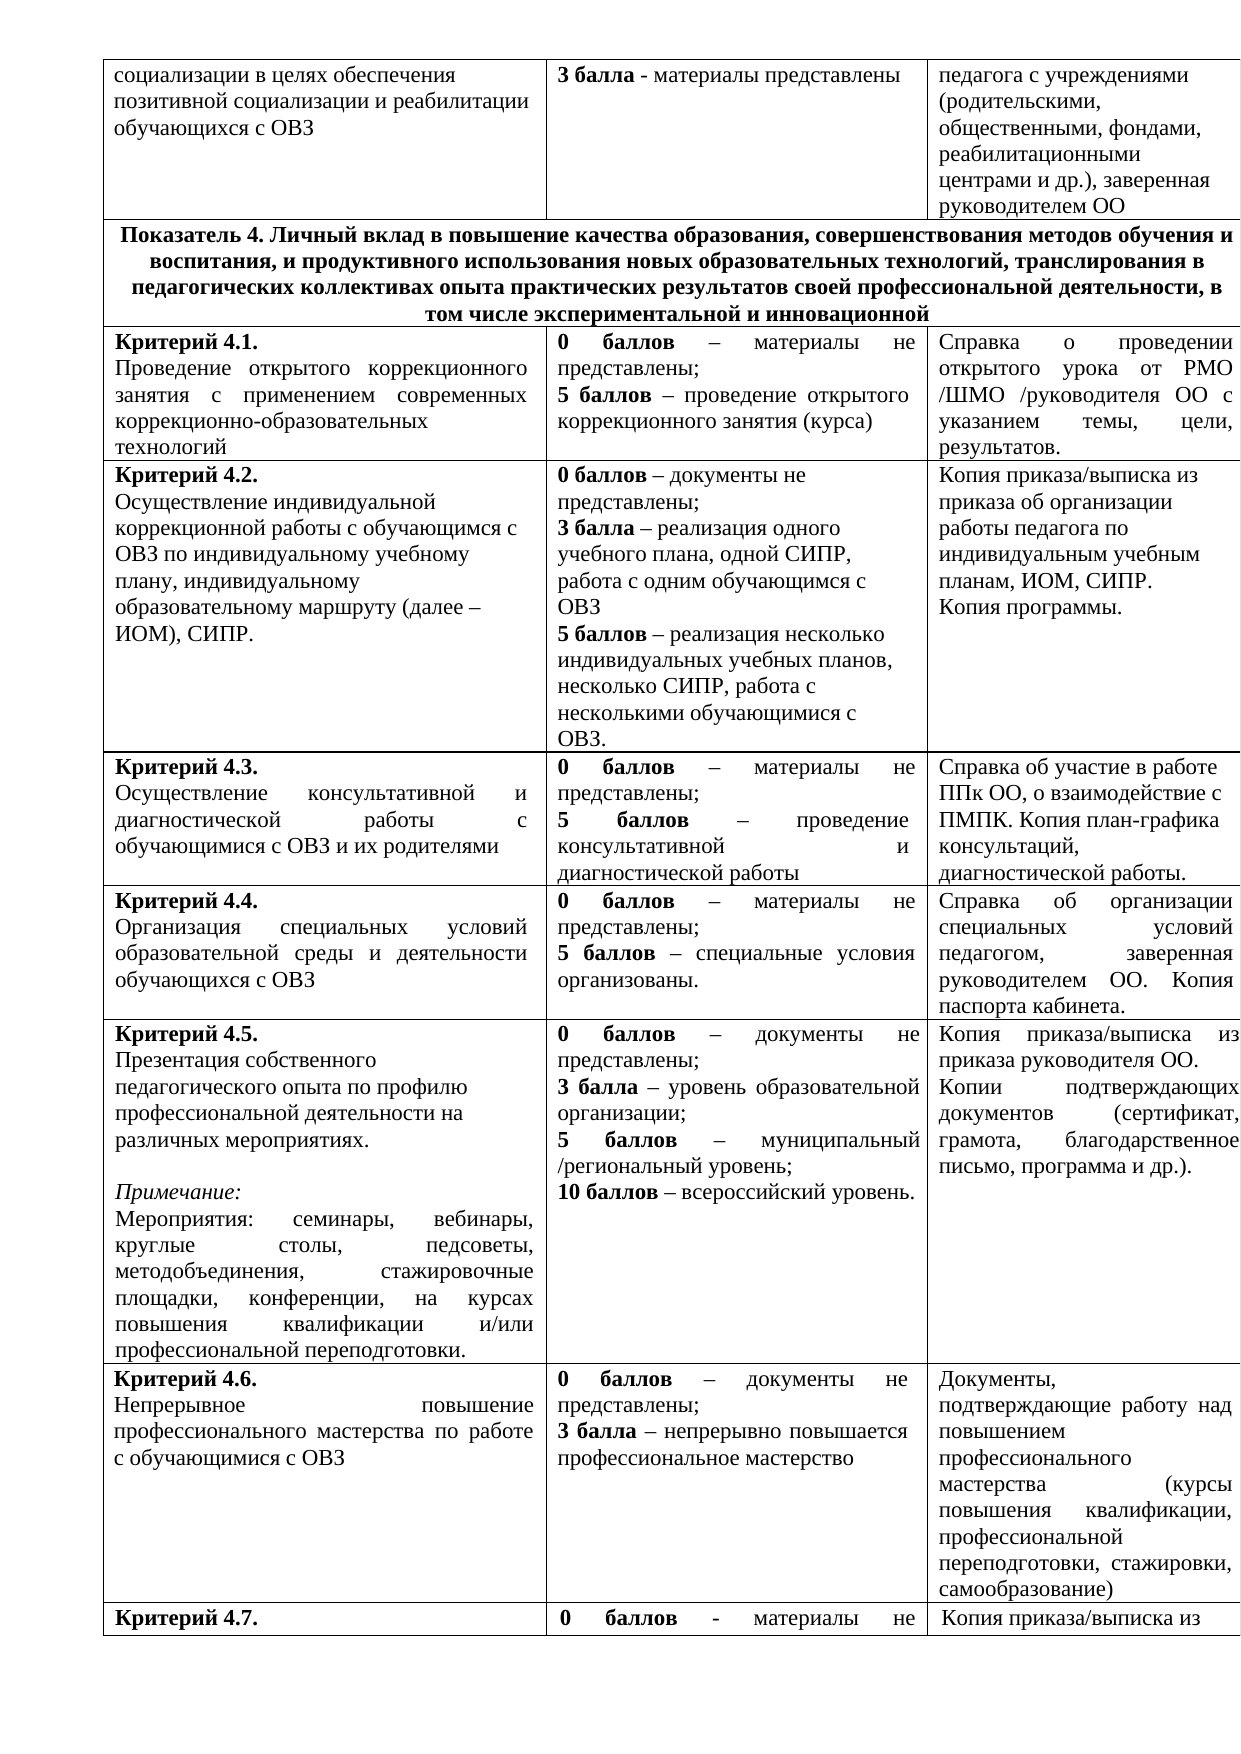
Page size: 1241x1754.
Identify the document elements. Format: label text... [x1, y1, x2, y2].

table_cell Показатель 4. Личный вклад в повышение качества образования, совершенствования методов обучения и воспитания, и продуктивного использования новых образовательных технологий, транслирования в педагогических коллективах опыта практических результатов своей профессиональной деятельности, в том числе экспериментальной и инновационной [104, 220, 1240, 326]
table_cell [928, 1603, 1240, 1635]
table_cell Копия приказа/выписка из приказа руководителя ОО. Копии подтверждающих документов (сертификат, грамота, благодарственное письмо, программа и др.). [928, 1020, 1240, 1363]
table_cell Справка об участие в работе ППк ОО, о взаимодействие с ПМПК. Копия план-графика консультаций, диагностической работы. [928, 753, 1240, 885]
table_cell Справка о проведении открытого урока от РМО /ШМО /руководителя ОО с указанием темы, цели, результатов. [928, 327, 1240, 460]
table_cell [928, 60, 1240, 219]
table_cell 0 баллов – документы не представлены; 3 балла – реализация одного учебного плана, одной СИПР, работа с одним обучающимся с ОВЗ 5 баллов – реализация несколько индивидуальных учебных планов, несколько СИПР, работа с несколькими обучающимися с ОВЗ. [547, 461, 927, 751]
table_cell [104, 1603, 546, 1635]
table_cell Копия приказа/выписка из приказа об организации работы педагога по индивидуальным учебным планам, ИОМ, СИПР. Копия программы. [928, 461, 1240, 751]
table_cell 0 баллов – материалы не представлены; 5 баллов – специальные условия организованы. [547, 886, 927, 1018]
table_cell Критерий 4.5. Презентация собственного педагогического опыта по профилю профессиональной деятельности на различных мероприятиях. Примечание: Мероприятия: семинары, вебинары, круглые столы, педсоветы, методобъединения, стажировочные площадки, конференции, на курсах повышения квалификации и/или профессиональной переподготовки. [104, 1020, 546, 1363]
table_cell Критерий 4.3. Осуществление консультативной и диагностической работы с обучающимися с ОВЗ и их родителями [104, 753, 546, 885]
table_cell 0 баллов – материалы не представлены; 5 баллов – проведение открытого коррекционного занятия (курса) [547, 327, 927, 460]
table_cell 0 баллов – материалы не представлены; 5 баллов – проведение консультативной и диагностической работы [547, 753, 927, 885]
table_cell 0 баллов – документы не представлены; 3 балла – уровень образовательной организации; 5 баллов – муниципальный /региональный уровень; 10 баллов – всероссийский уровень. [547, 1020, 927, 1363]
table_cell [547, 1603, 927, 1635]
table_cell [547, 60, 927, 219]
table_cell Справка об организации специальных условий педагогом, заверенная руководителем ОО. Копия паспорта кабинета. [928, 886, 1240, 1018]
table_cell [104, 60, 546, 219]
table_cell Критерий 4.4. Организация специальных условий образовательной среды и деятельности обучающихся с ОВЗ [104, 886, 546, 1018]
table_cell Критерий 4.1. Проведение открытого коррекционного занятия с применением современных коррекционно-образовательных технологий [104, 327, 546, 460]
table_cell 0 баллов – документы не представлены; 3 балла – непрерывно повышается профессиональное мастерство [547, 1364, 927, 1602]
table_cell Критерий 4.6. Непрерывное повышение профессионального мастерства по работе с обучающимися с ОВЗ [104, 1364, 546, 1602]
table_cell Документы, подтверждающие работу над повышением профессионального мастерства (курсы повышения квалификации, профессиональной переподготовки, стажировки, самообразование) [928, 1364, 1240, 1602]
table_cell Критерий 4.2. Осуществление индивидуальной коррекционной работы с обучающимся с ОВЗ по индивидуальному учебному плану, индивидуальному образовательному маршруту (далее – ИОМ), СИПР. [104, 461, 546, 751]
